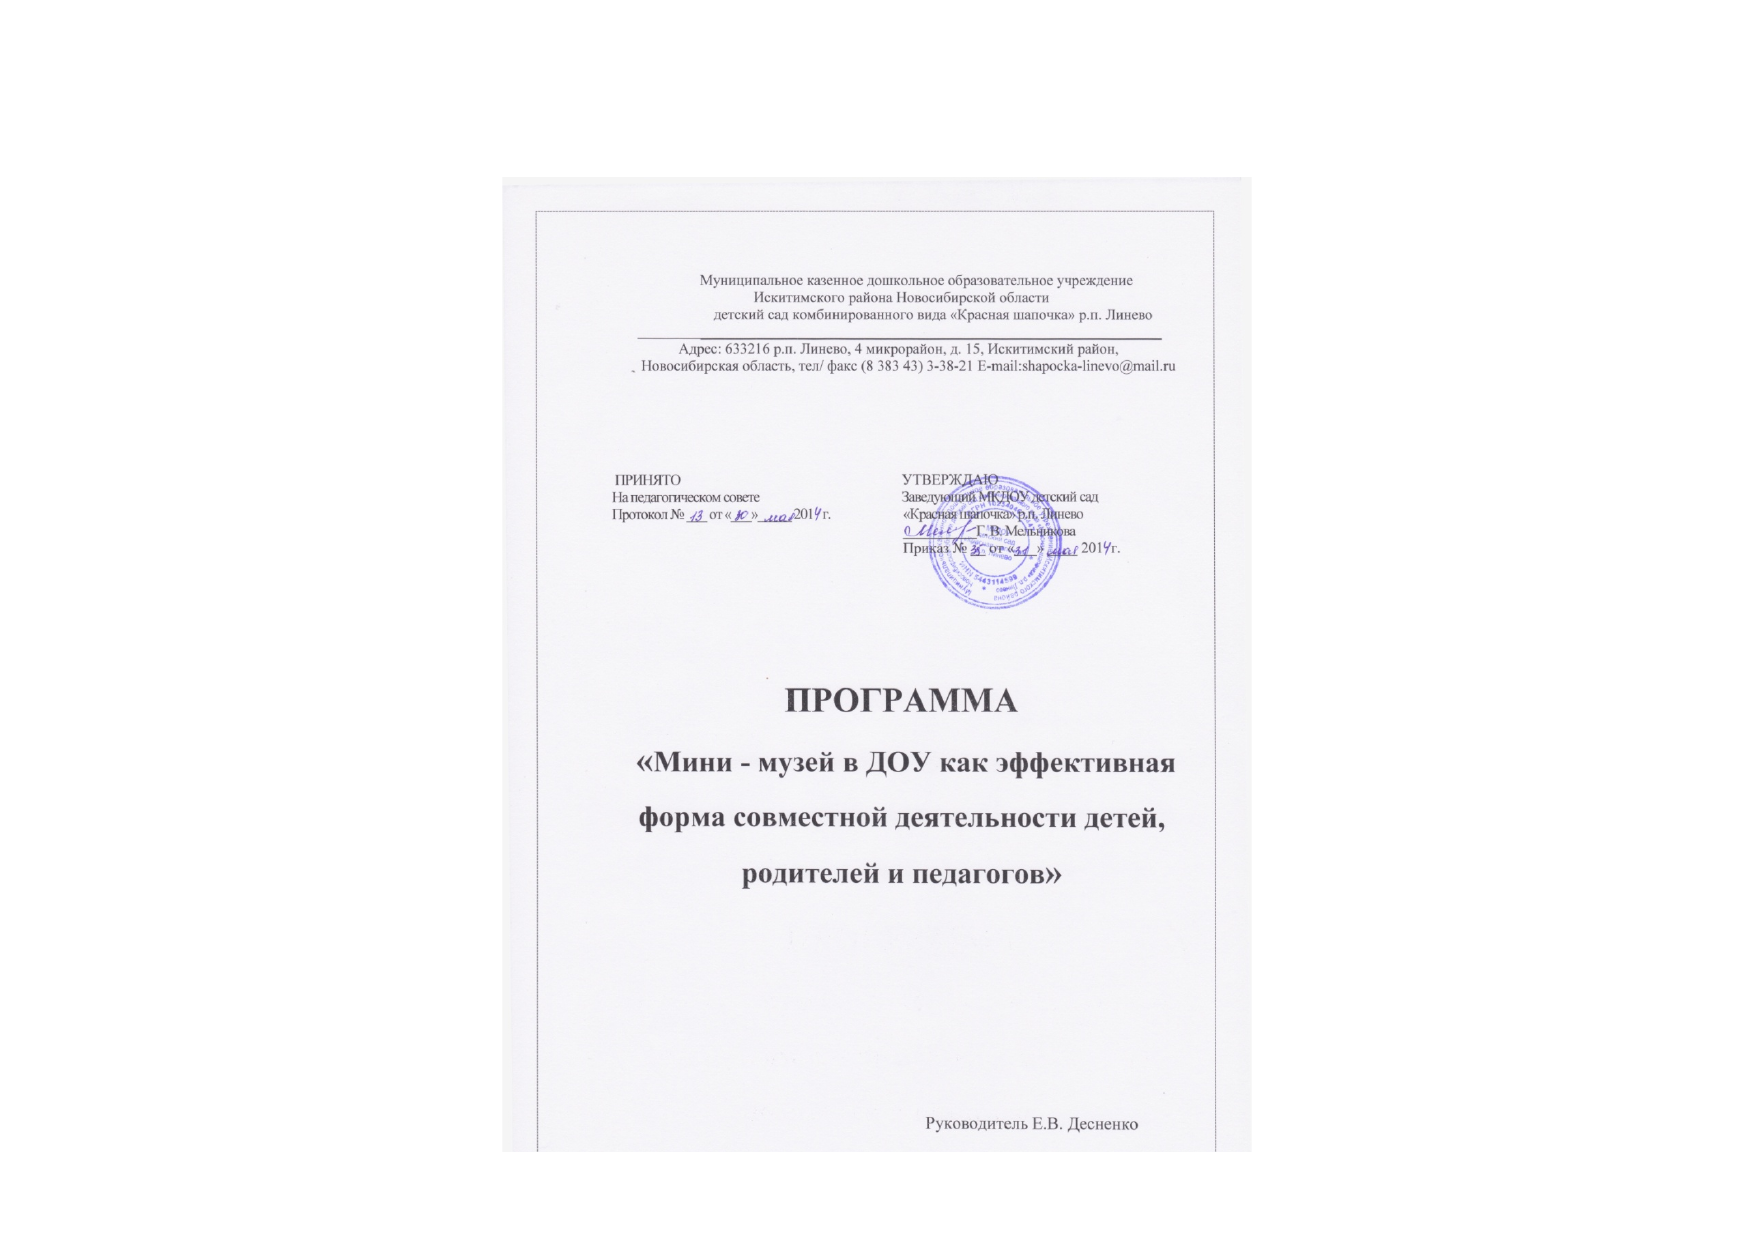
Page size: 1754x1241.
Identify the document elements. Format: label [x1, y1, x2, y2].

picture [502, 177, 1252, 1152]
